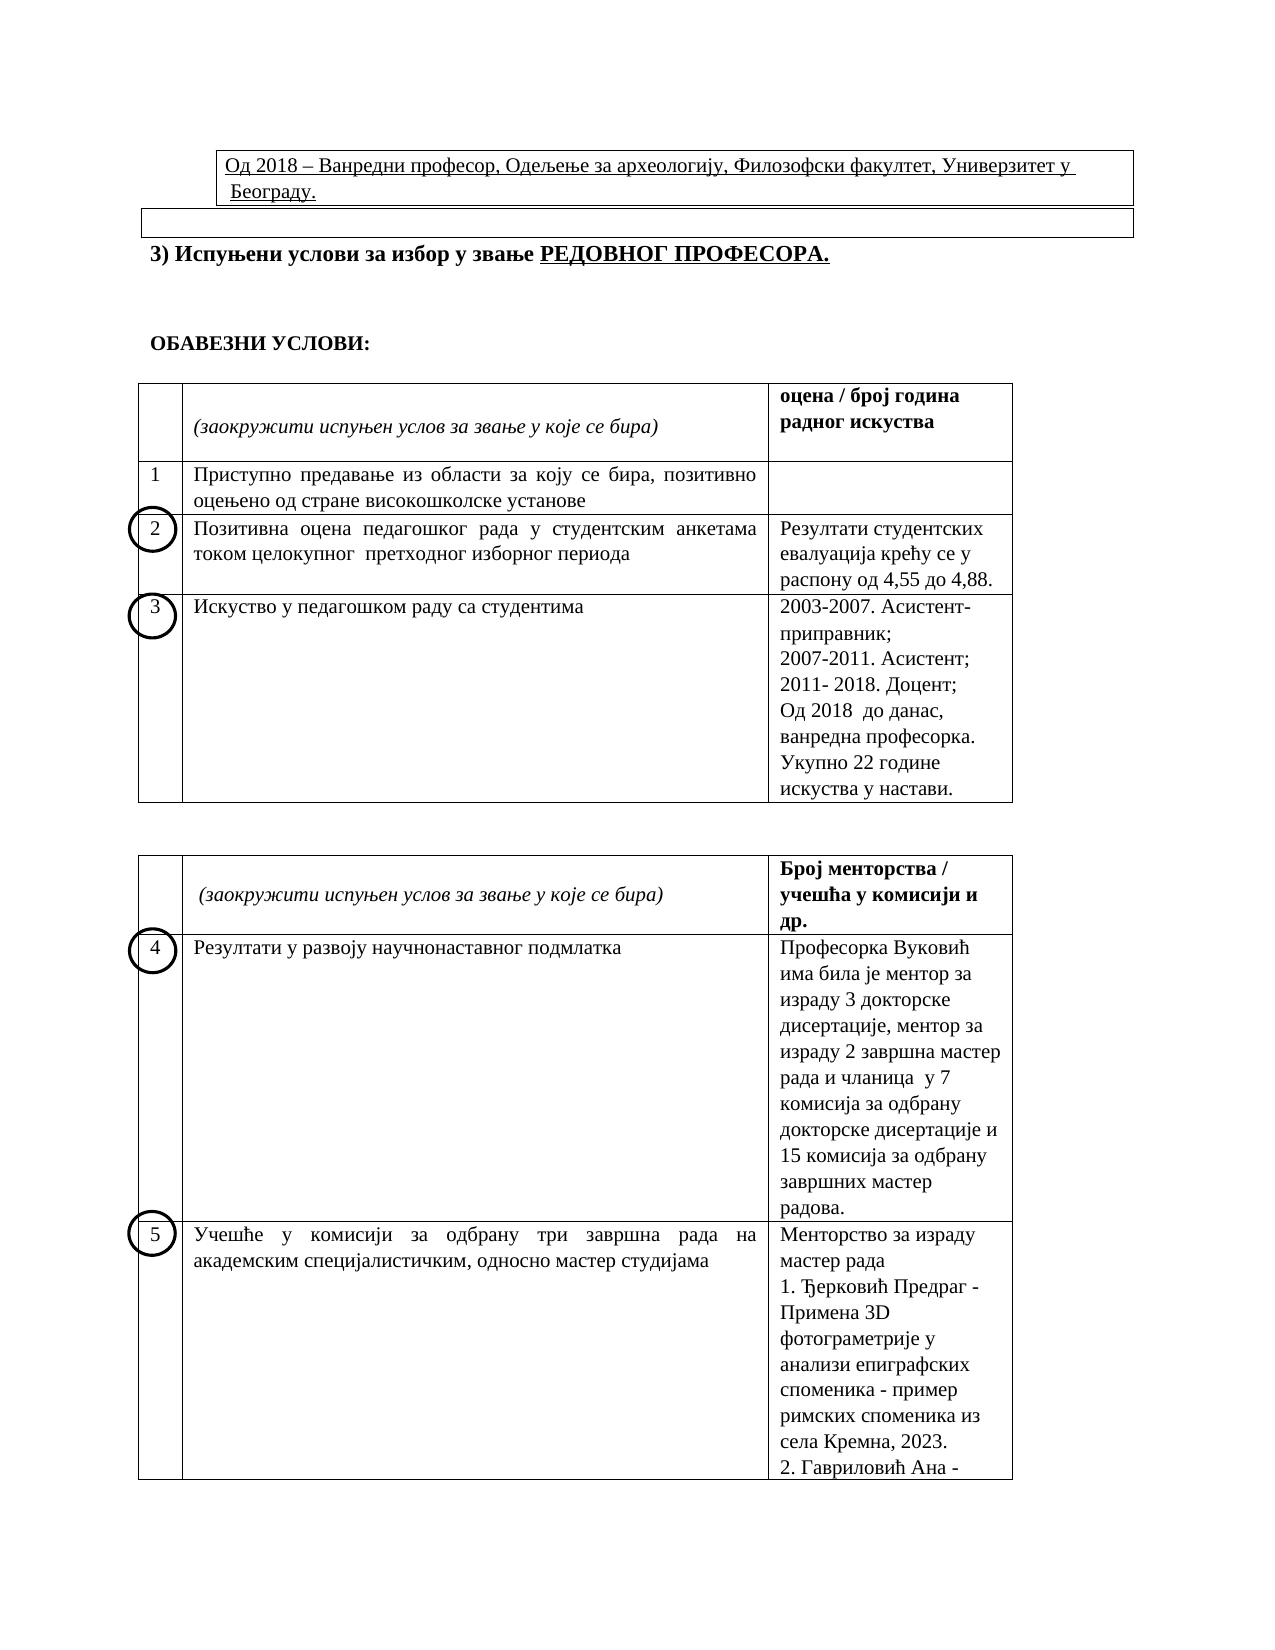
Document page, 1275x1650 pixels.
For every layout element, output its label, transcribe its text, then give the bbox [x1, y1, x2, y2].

text Од 2018 – Ванредни професор, Одељење за археологију, Филозофски факултет, Универзитет у Београду. [217, 151, 1133, 205]
table_cell [769, 462, 1012, 514]
table_header oценa / број година радног искуства [769, 384, 1012, 461]
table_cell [183, 1222, 768, 1479]
table_cell 2003-2007. Асистент-приправник; 2007-2011. Асистент; 2011- 2018. Доцент; Од 2018 до данас, ванредна професорка. Укупно 22 године искуства у настави. [769, 595, 1012, 802]
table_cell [769, 1222, 1012, 1479]
table_cell 2 [139, 515, 182, 593]
table_cell 3 [139, 595, 182, 802]
table_header [139, 856, 182, 934]
table_header [139, 384, 182, 461]
table_cell Резултати студентских евалуација крећу се у распону од 4,55 до 4,88. [769, 515, 1012, 593]
table_cell Приступно предавање из области за коју се бира, позитивно оцењено од стране високошколске установе [183, 462, 768, 514]
text 3) Испуњени услови за избор у звање РЕДОВНОГ ПРОФЕСОРА. [150, 240, 1125, 267]
table_header (заокружити испуњен услов за звање у које се бира) [183, 384, 768, 461]
table_cell Резултати у развоју научнонаставног подмлатка [183, 935, 768, 1221]
table_header (заокружити испуњен услов за звање у које се бира) [183, 856, 768, 934]
table_cell 4 [139, 935, 182, 1221]
table_cell Искуство у педагошком раду са студентима [183, 595, 768, 802]
table_cell 5 [139, 1222, 182, 1479]
table_cell Професорка Вуковић има била је ментор за израду 3 докторске дисертације, ментор за израду 2 завршна мастер рада и чланица у 7 комисија за одбрану докторске дисертације и 15 комисија за одбрану завршних мастер радова. [769, 935, 1012, 1221]
table_cell Позитивна оцена педагошког рада у студентским анкетама током целокупног претходног изборног периода [183, 515, 768, 593]
text ОБАВЕЗНИ УСЛОВИ: [150, 331, 1125, 354]
table_header Број менторства / учешћа у комисији и др. [769, 856, 1012, 934]
table_cell 1 [139, 462, 182, 514]
